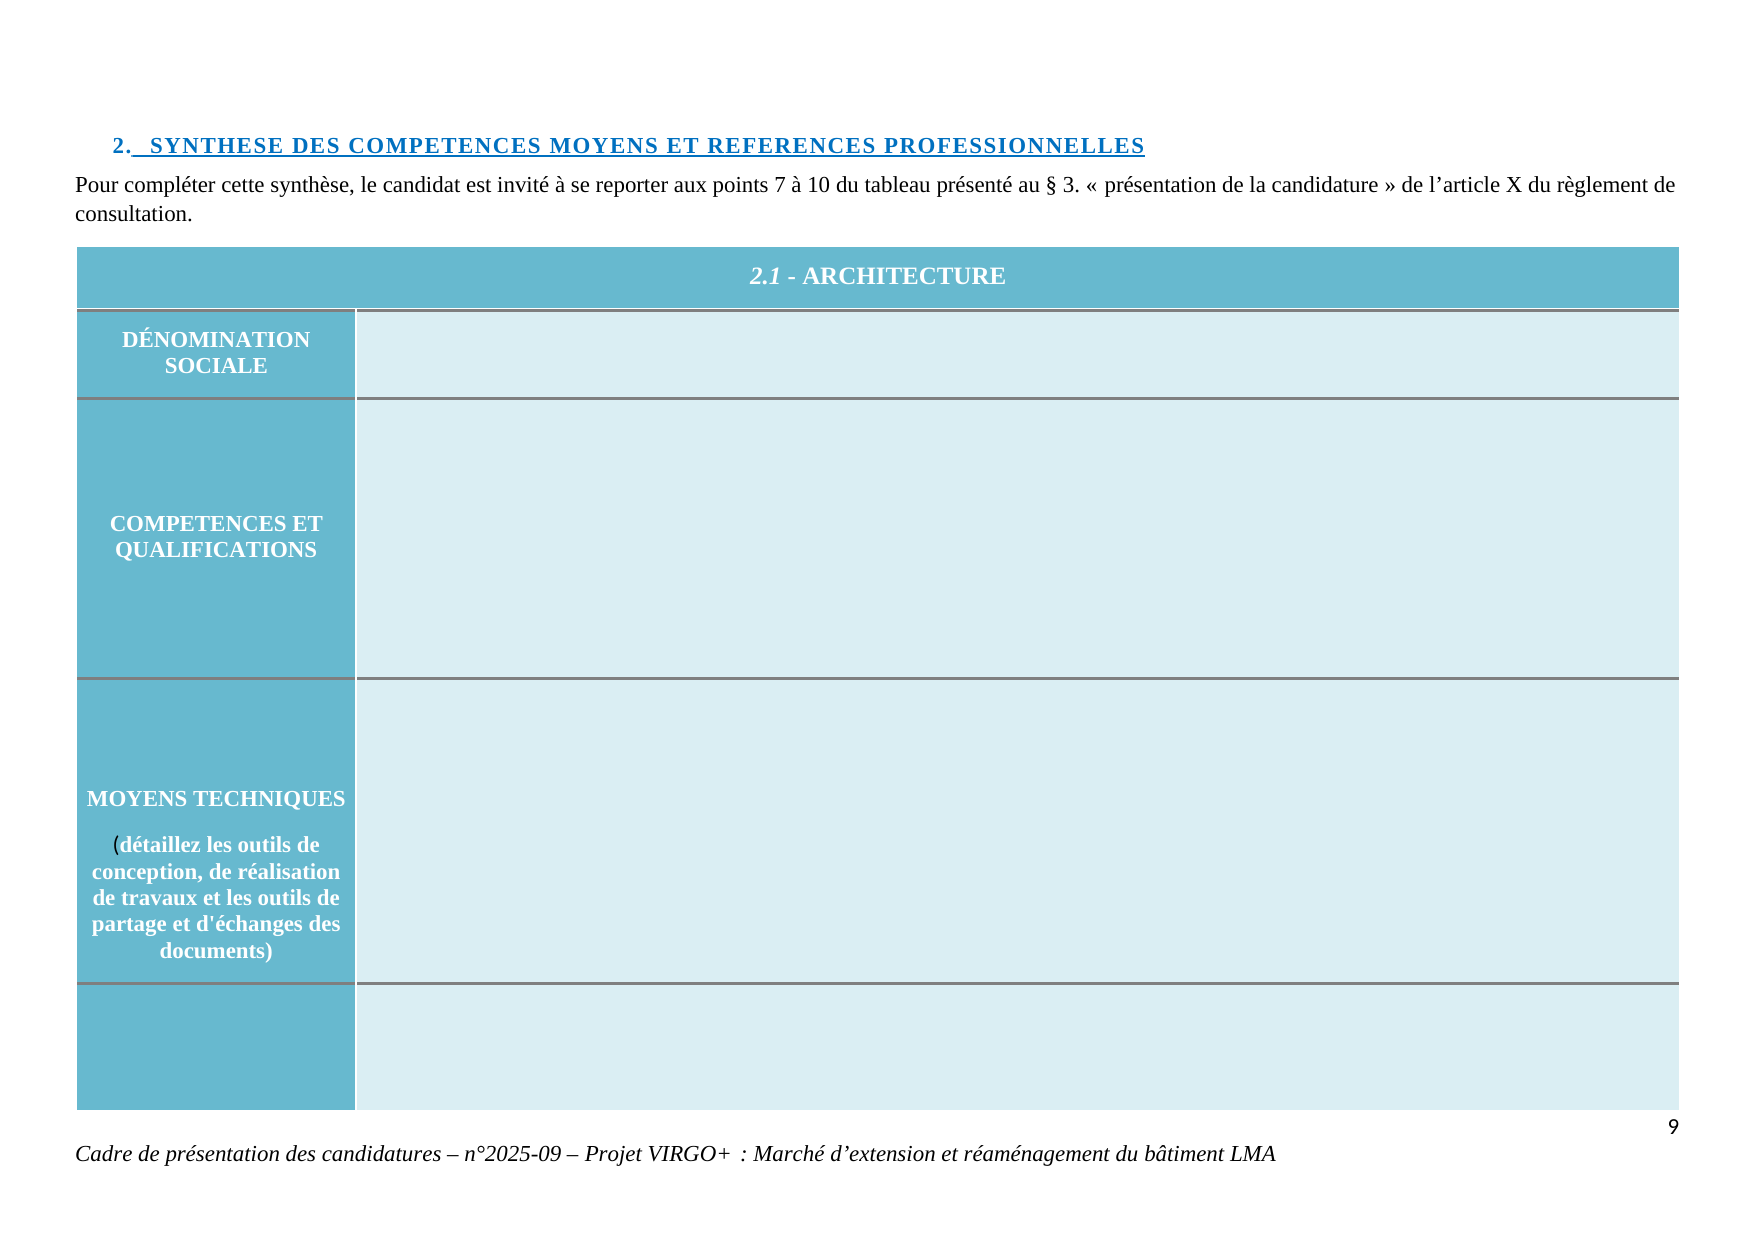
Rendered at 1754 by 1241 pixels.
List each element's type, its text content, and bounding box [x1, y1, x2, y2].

table_cell DÉNOMINATION SOCIALE [77, 312, 355, 397]
table_header 2.1 - ARCHITECTURE [77, 247, 1679, 308]
text Pour compléter cette synthèse, le candidat est invité à se reporter aux points 7 à 10 du tableau présenté au § 3. « présentation de la candidature » de l’article X du règlement de consultation. [75, 171, 1679, 226]
subtitle SYNTHESE DES COMPETENCES MOYENS ET REFERENCES PROFESSIONNELLES [112, 133, 1679, 159]
table_cell [357, 985, 1679, 1110]
table_cell [357, 312, 1679, 397]
table_cell MOYENS TECHNIQUES (détaillez les outils de conception, de réalisation de travaux et les outils de partage et d'échanges des documents) [77, 680, 355, 982]
table_cell COMPETENCES ET QUALIFICATIONS [77, 400, 355, 677]
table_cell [77, 985, 355, 1110]
table_cell [357, 400, 1679, 677]
table_cell [357, 680, 1679, 982]
